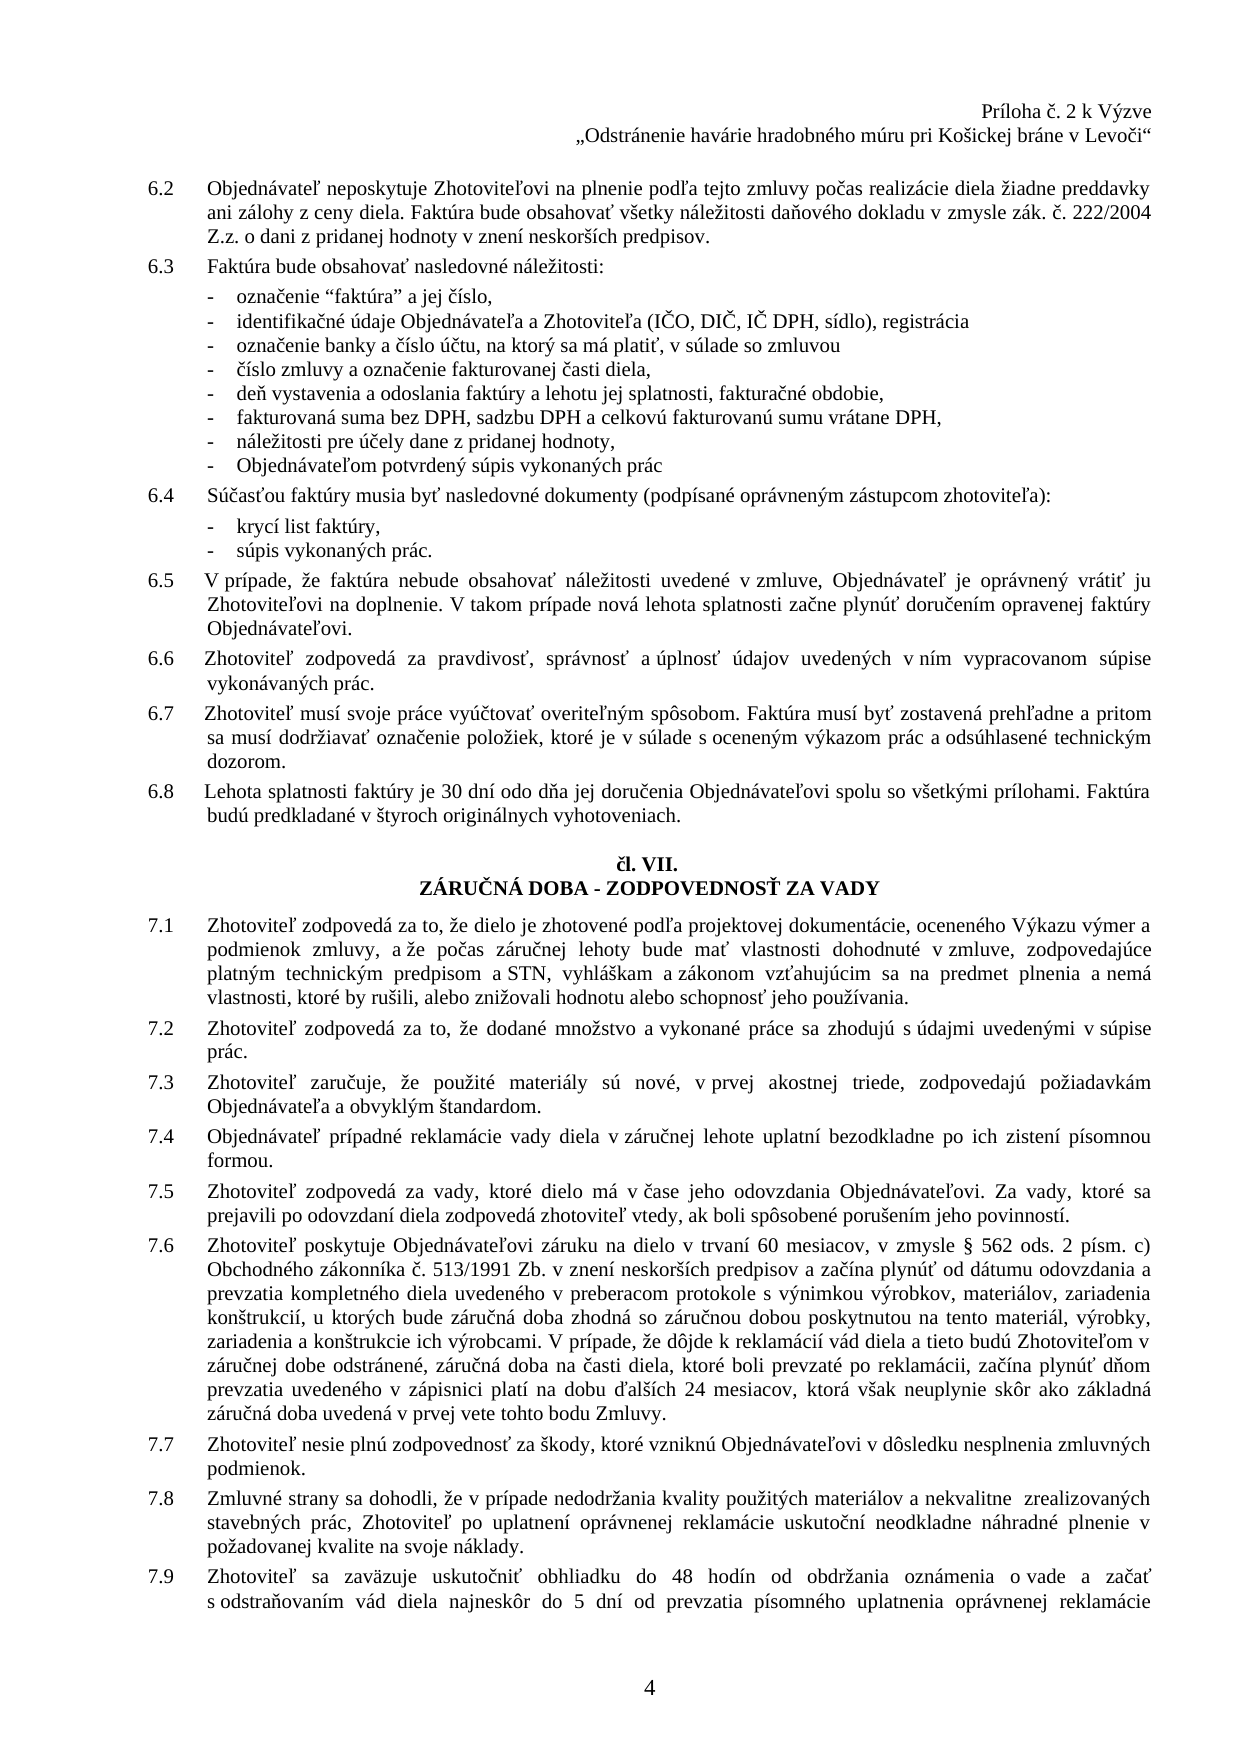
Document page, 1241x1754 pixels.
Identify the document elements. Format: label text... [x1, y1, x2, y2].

list Zhotoviteľ zaručuje, že použité materiály sú nové, v prvej akostnej triede, zodpovedajú požiadavkám Objednávateľa a obvyklým štandardom. [148, 1070, 1152, 1118]
list Zhotoviteľ zodpovedá za to, že dodané množstvo a vykonané práce sa zhodujú s údajmi uvedenými v súpise prác. [148, 1015, 1152, 1063]
list Objednávateľ prípadné reklamácie vady diela v záručnej lehote uplatní bezodkladne po ich zistení písomnou formou. [148, 1124, 1152, 1172]
list identifikačné údaje Objednávateľa a Zhotoviteľa (IČO, DIČ, IČ DPH, sídlo), registrácia [207, 308, 1152, 333]
list Súčasťou faktúry musia byť nasledovné dokumenty (podpísané oprávneným zástupcom zhotoviteľa): [148, 483, 1152, 507]
list súpis vykonaných prác. [207, 538, 1152, 562]
list Zhotoviteľ musí svoje práce vyúčtovať overiteľným spôsobom. Faktúra musí byť zostavená prehľadne a pritom sa musí dodržiavať označenie položiek, ktoré je v súlade s oceneným výkazom prác a odsúhlasené technickým dozorom. [148, 701, 1152, 773]
list Objednávateľ neposkytuje Zhotoviteľovi na plnenie podľa tejto zmluvy počas realizácie diela žiadne preddavky ani zálohy z ceny diela. Faktúra bude obsahovať všetky náležitosti daňového dokladu v zmysle zák. č. 222/2004 Z.z. o dani z pridanej hodnoty v znení neskorších predpisov. [148, 176, 1152, 248]
list náležitosti pre účely dane z pridanej hodnoty, [207, 429, 1152, 453]
list označenie “faktúra” a jej číslo, [207, 284, 1152, 308]
list krycí list faktúry, [207, 513, 1152, 538]
list označenie banky a číslo účtu, na ktorý sa má platiť, v súlade so zmluvou [207, 333, 1152, 357]
list Objednávateľom potvrdený súpis vykonaných prác [207, 453, 1152, 477]
list deň vystavenia a odoslania faktúry a lehotu jej splatnosti, fakturačné obdobie, [207, 381, 1152, 405]
list Zhotoviteľ nesie plnú zodpovednosť za škody, ktoré vzniknú Objednávateľovi v dôsledku nesplnenia zmluvných podmienok. [148, 1432, 1152, 1480]
list Zhotoviteľ zodpovedá za to, že dielo je zhotovené podľa projektovej dokumentácie, oceneného Výkazu výmer a podmienok zmluvy, a že počas záručnej lehoty bude mať vlastnosti dohodnuté v zmluve, zodpovedajúce platným technickým predpisom a STN, vyhláškam a zákonom vzťahujúcim sa na predmet plnenia a nemá vlastnosti, ktoré by rušili, alebo znižovali hodnotu alebo schopnosť jeho používania. [148, 913, 1152, 1009]
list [148, 1564, 1152, 1613]
list Zhotoviteľ zodpovedá za vady, ktoré dielo má v čase jeho odovzdania Objednávateľovi. Za vady, ktoré sa prejavili po odovzdaní diela zodpovedá zhotoviteľ vtedy, ak boli spôsobené porušením jeho povinností. [148, 1178, 1152, 1227]
list Lehota splatnosti faktúry je 30 dní odo dňa jej doručenia Objednávateľovi spolu so všetkými prílohami. Faktúra budú predkladané v štyroch originálnych vyhotoveniach. [148, 779, 1152, 827]
list číslo zmluvy a označenie fakturovanej časti diela, [207, 357, 1152, 381]
text čl. VII. ZÁRUČNÁ DOBA - ZODPOVEDNOSŤ ZA VADY [148, 852, 1152, 900]
list Faktúra bude obsahovať nasledovné náležitosti: [148, 254, 1152, 278]
list Zhotoviteľ poskytuje Objednávateľovi záruku na dielo v trvaní 60 mesiacov, v zmysle § 562 ods. 2 písm. c) Obchodného zákonníka č. 513/1991 Zb. v znení neskorších predpisov a začína plynúť od dátumu odovzdania a prevzatia kompletného diela uvedeného v preberacom protokole s výnimkou výrobkov, materiálov, zariadenia konštrukcií, u ktorých bude záručná doba zhodná so záručnou dobou poskytnutou na tento materiál, výrobky, zariadenia a konštrukcie ich výrobcami. V prípade, že dôjde k reklamácií vád diela a tieto budú Zhotoviteľom v záručnej dobe odstránené, záručná doba na časti diela, ktoré boli prevzaté po reklamácii, začína plynúť dňom prevzatia uvedeného v zápisnici platí na dobu ďalších 24 mesiacov, ktorá však neuplynie skôr ako základná záručná doba uvedená v prvej vete tohto bodu Zmluvy. [148, 1233, 1152, 1425]
list V prípade, že faktúra nebude obsahovať náležitosti uvedené v zmluve, Objednávateľ je oprávnený vrátiť ju Zhotoviteľovi na doplnenie. V takom prípade nová lehota splatnosti začne plynúť doručením opravenej faktúry Objednávateľovi. [148, 568, 1152, 640]
list Zmluvné strany sa dohodli, že v prípade nedodržania kvality použitých materiálov a nekvalitne zrealizovaných stavebných prác, Zhotoviteľ po uplatnení oprávnenej reklamácie uskutoční neodkladne náhradné plnenie v požadovanej kvalite na svoje náklady. [148, 1486, 1152, 1558]
list Zhotoviteľ zodpovedá za pravdivosť, správnosť a úplnosť údajov uvedených v ním vypracovanom súpise vykonávaných prác. [148, 646, 1152, 694]
list fakturovaná suma bez DPH, sadzbu DPH a celkovú fakturovanú sumu vrátane DPH, [207, 405, 1152, 429]
